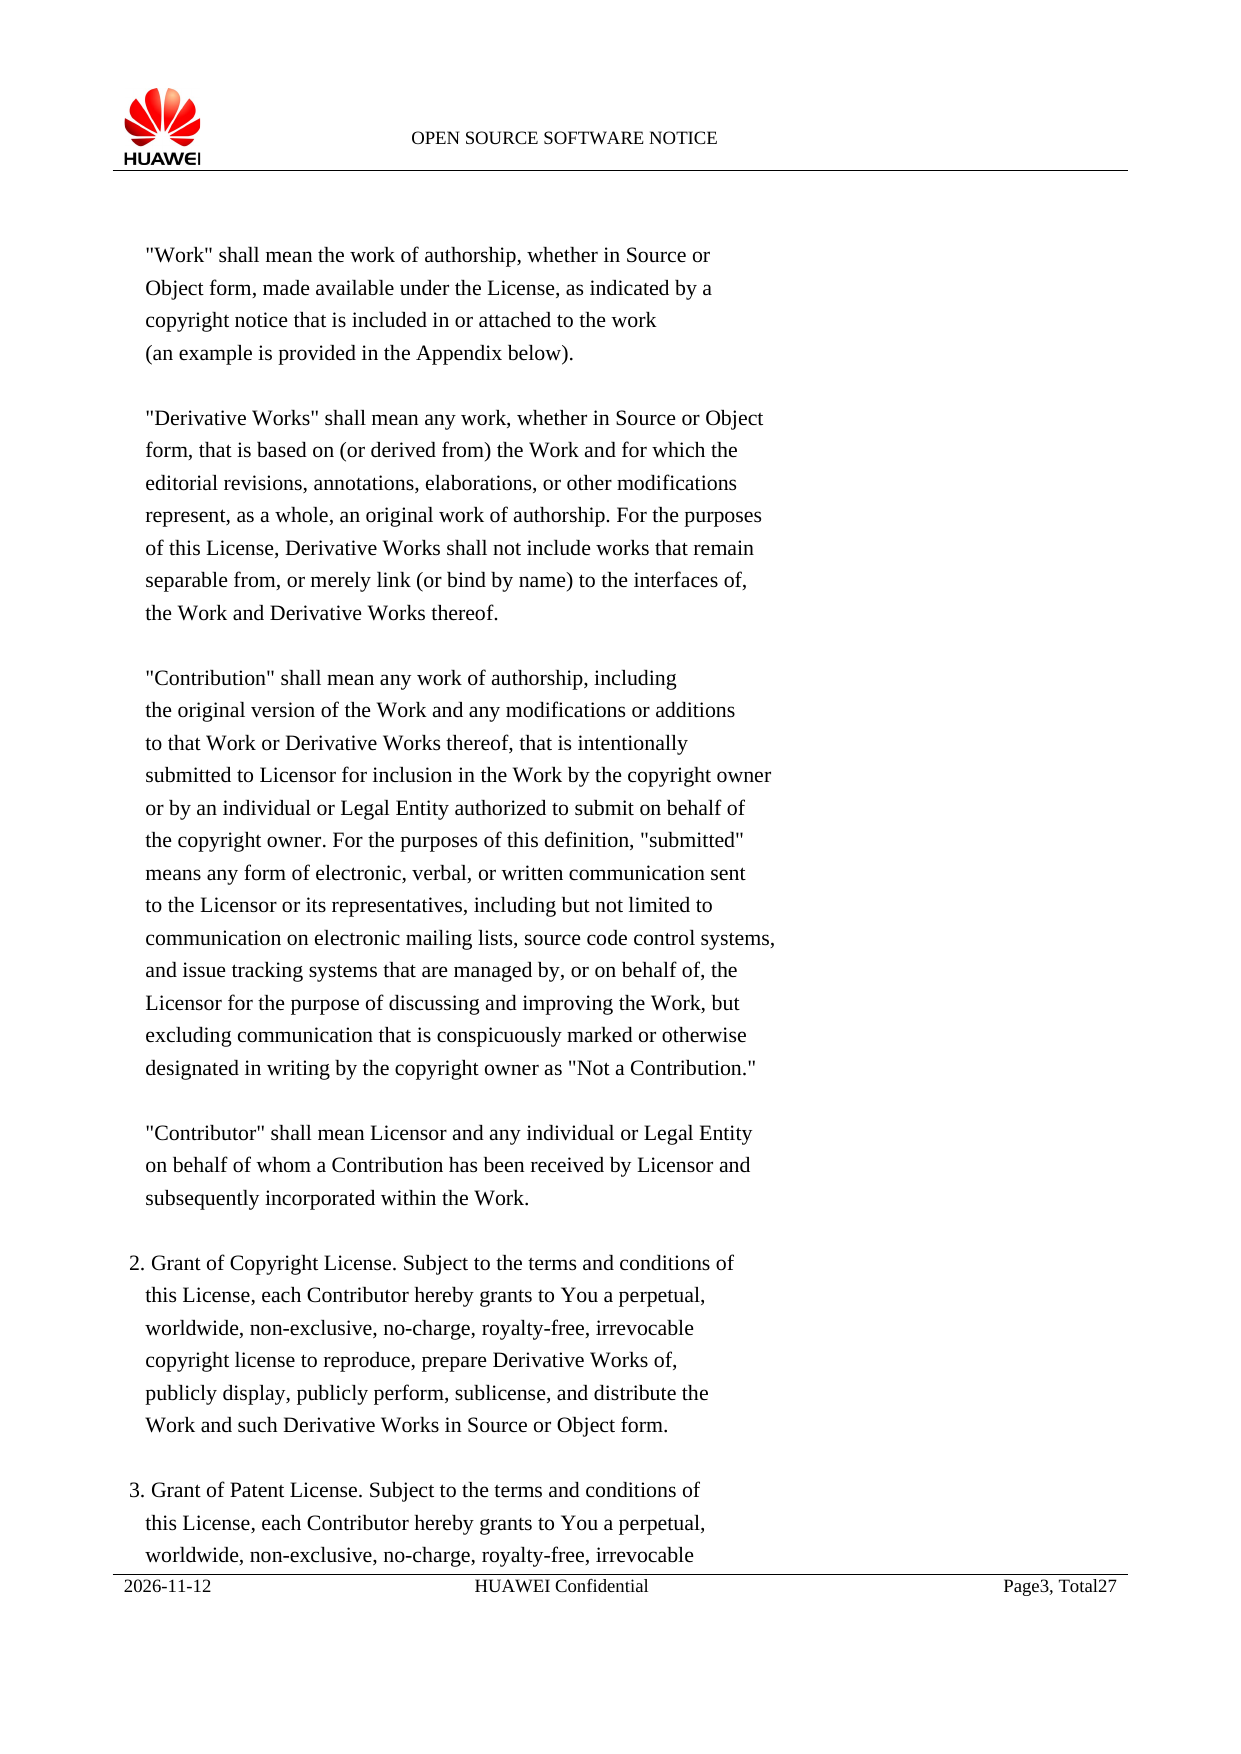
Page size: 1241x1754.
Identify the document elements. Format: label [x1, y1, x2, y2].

picture [124, 88, 201, 165]
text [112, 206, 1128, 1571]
